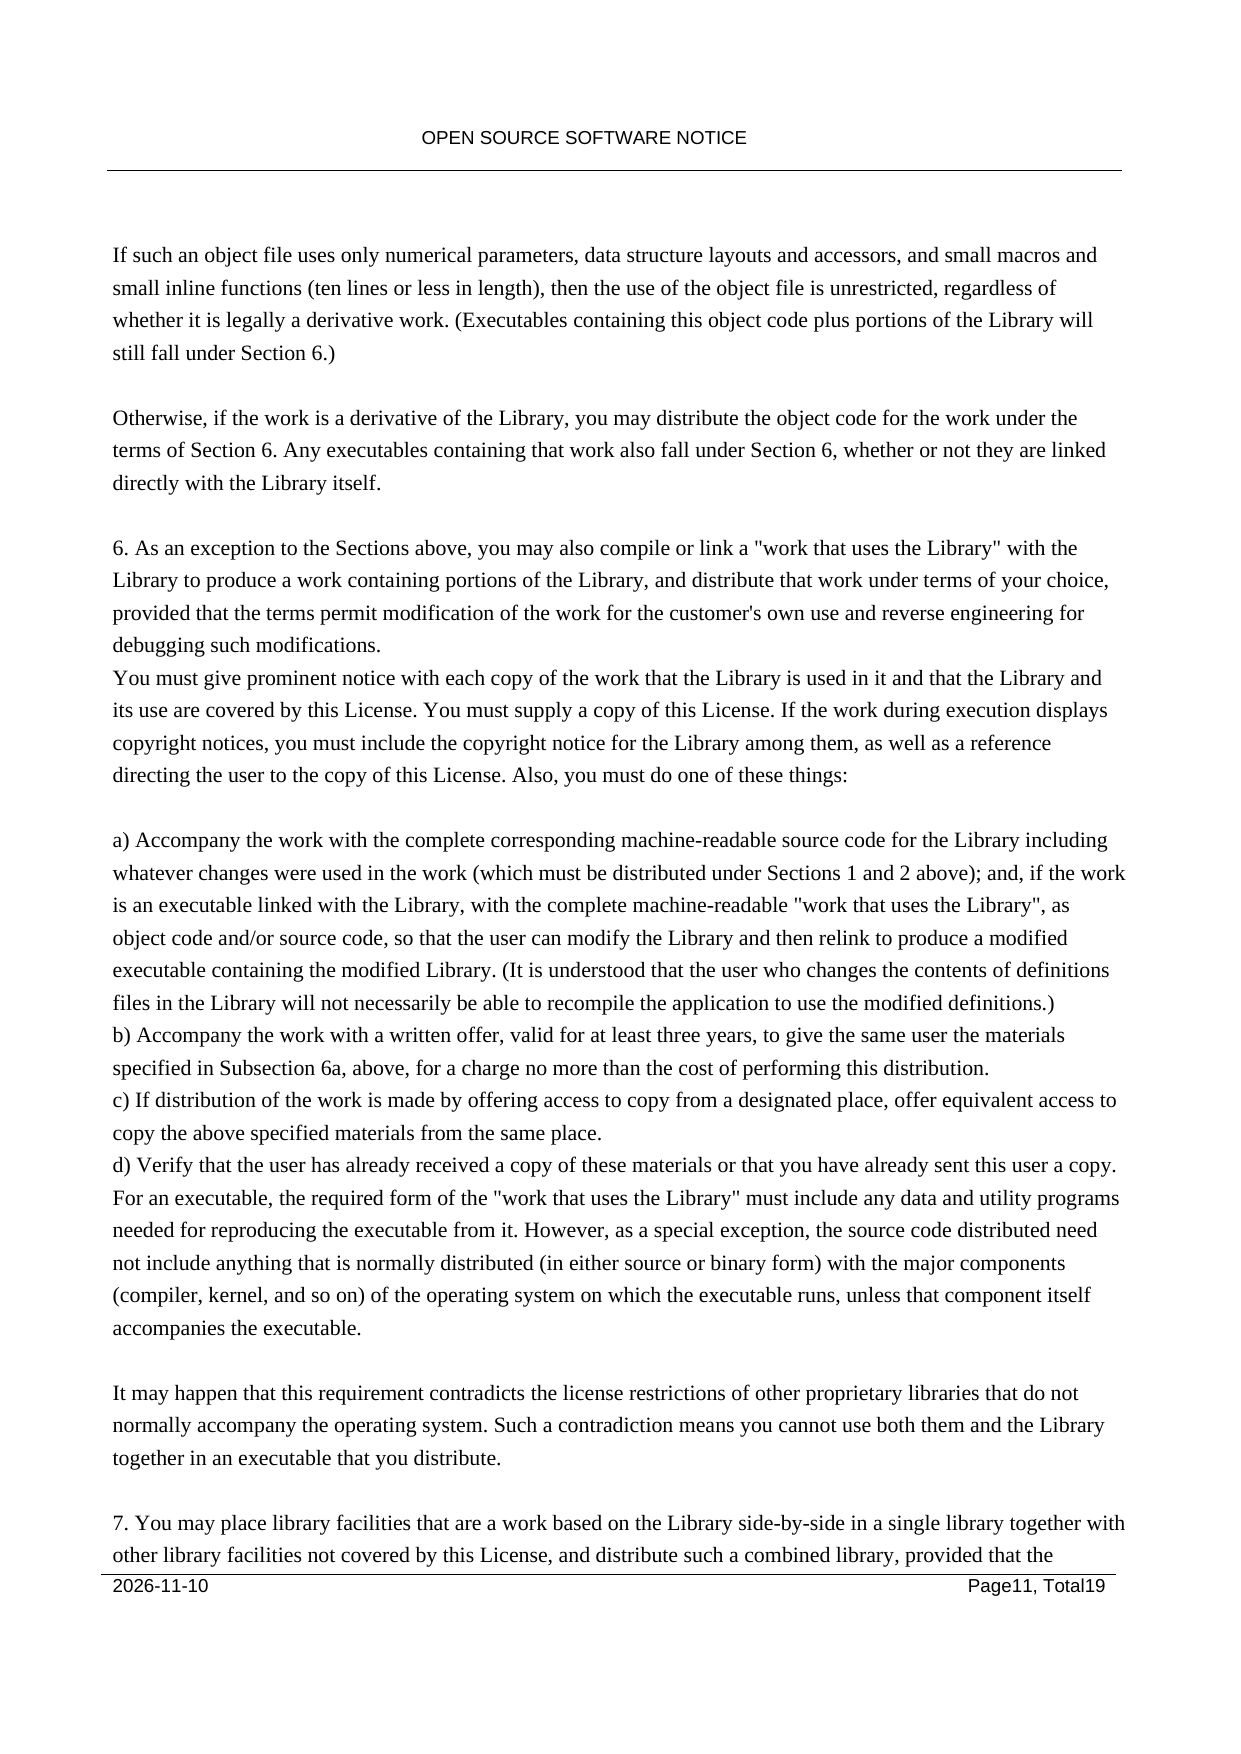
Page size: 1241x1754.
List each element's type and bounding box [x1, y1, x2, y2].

text [112, 206, 1128, 1571]
